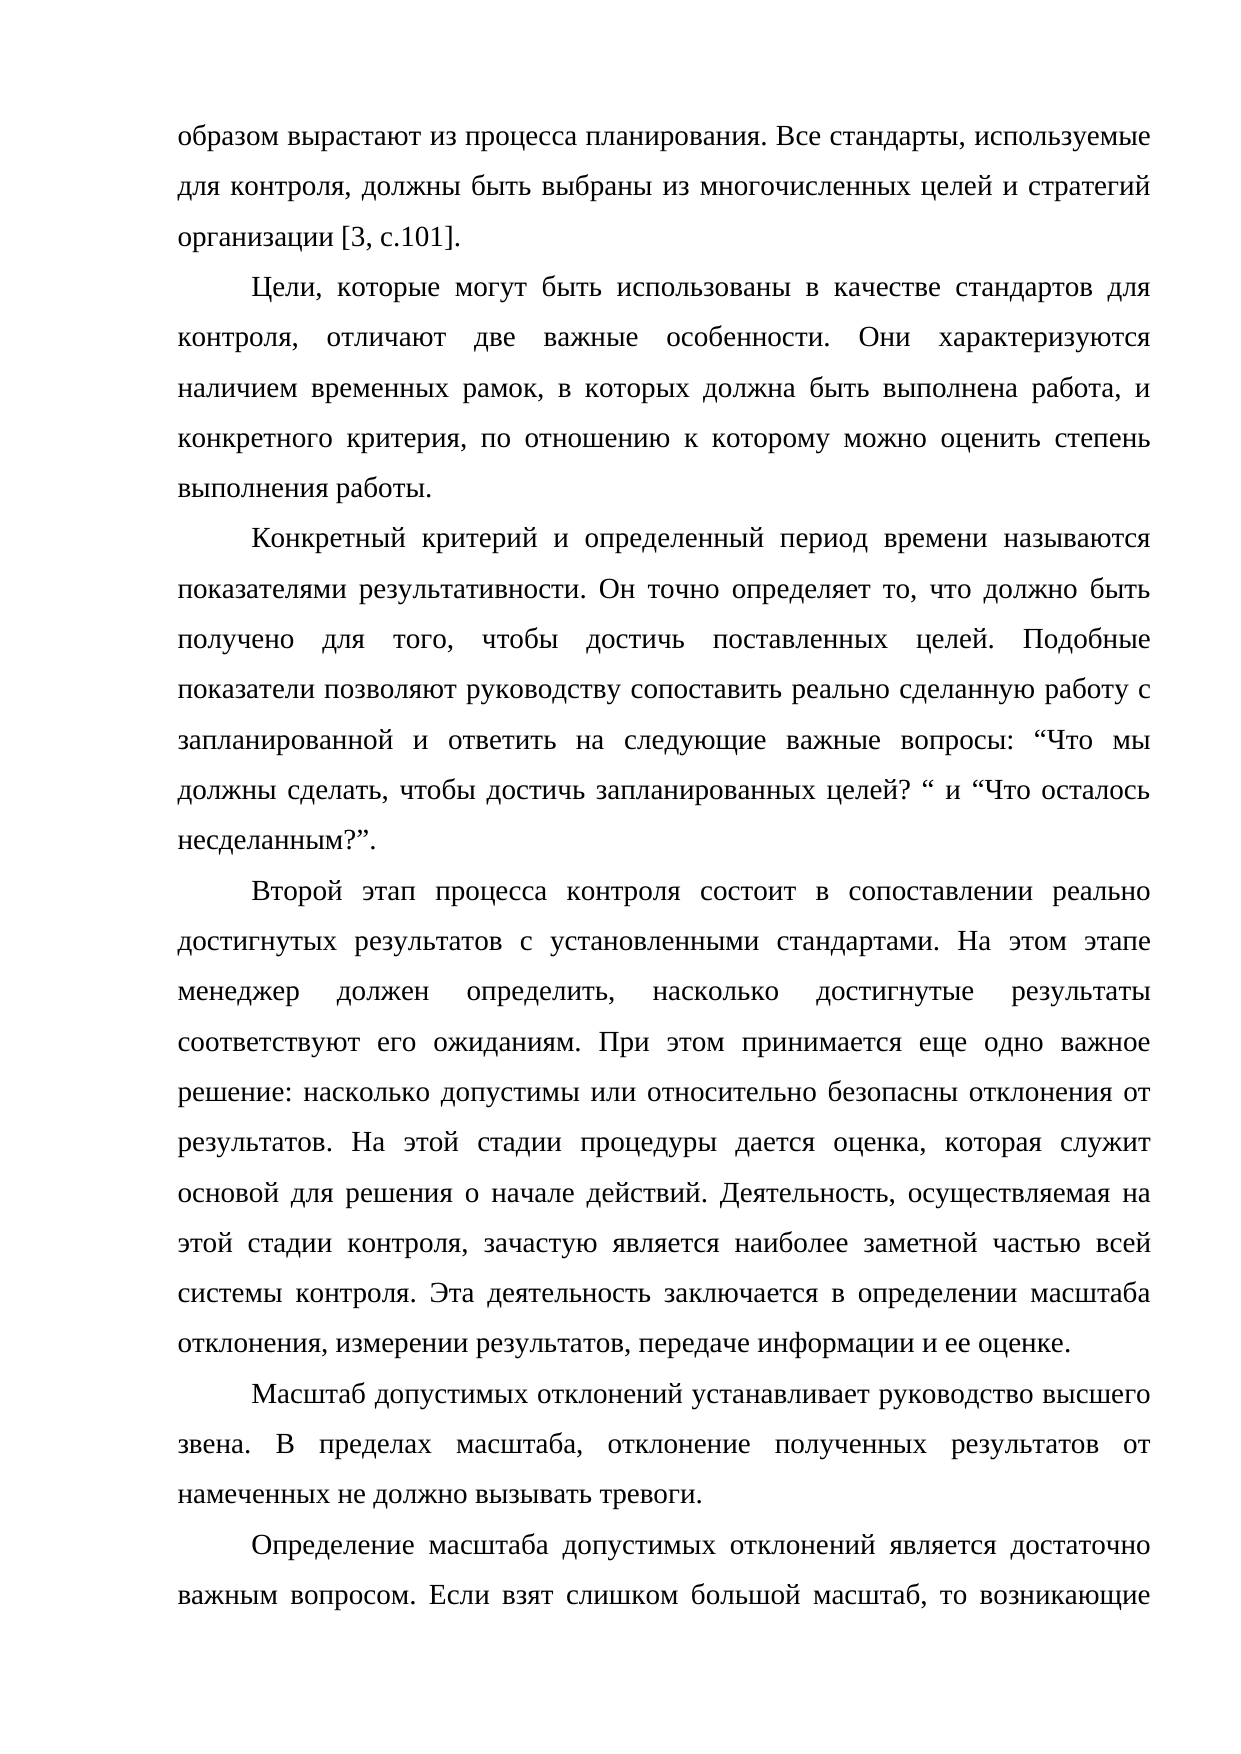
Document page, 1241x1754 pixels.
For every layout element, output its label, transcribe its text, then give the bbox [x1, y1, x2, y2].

text Масштаб допустимых отклонений устанавливает руководство высшего звена. В пределах масштаба, отклонение полученных результатов от намеченных не должно вызывать тревоги. [177, 1376, 1152, 1510]
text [177, 1527, 1152, 1611]
text Второй этап процесса контроля состоит в сопоставлении реально достигнутых результатов с установленными стандартами. На этом этапе менеджер должен определить, насколько достигнутые результаты соответствуют его ожиданиям. При этом принимается еще одно важное решение: насколько допустимы или относительно безопасны отклонения от результатов. На этой стадии процедуры дается оценка, которая служит основой для решения о начале действий. Деятельность, осуществляемая на этой стадии контроля, зачастую является наиболее заметной частью всей системы контроля. Эта деятельность заключается в определении масштаба отклонения, измерении результатов, передаче информации и ее оценке. [177, 873, 1152, 1359]
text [177, 118, 1152, 252]
text Конкретный критерий и определенный период времени называются показателями результативности. Он точно определяет то, что должно быть получено для того, чтобы достичь поставленных целей. Подобные показатели позволяют руководству сопоставить реально сделанную работу с запланированной и ответить на следующие важные вопросы: “Что мы должны сделать, чтобы достичь запланированных целей? “ и “Что осталось несделанным?”. [177, 521, 1152, 856]
text Цели, которые могут быть использованы в качестве стандартов для контроля, отличают две важные особенности. Они характеризуются наличием временных рамок, в которых должна быть выполнена работа, и конкретного критерия, по отношению к которому можно оценить степень выполнения работы. [177, 269, 1152, 504]
